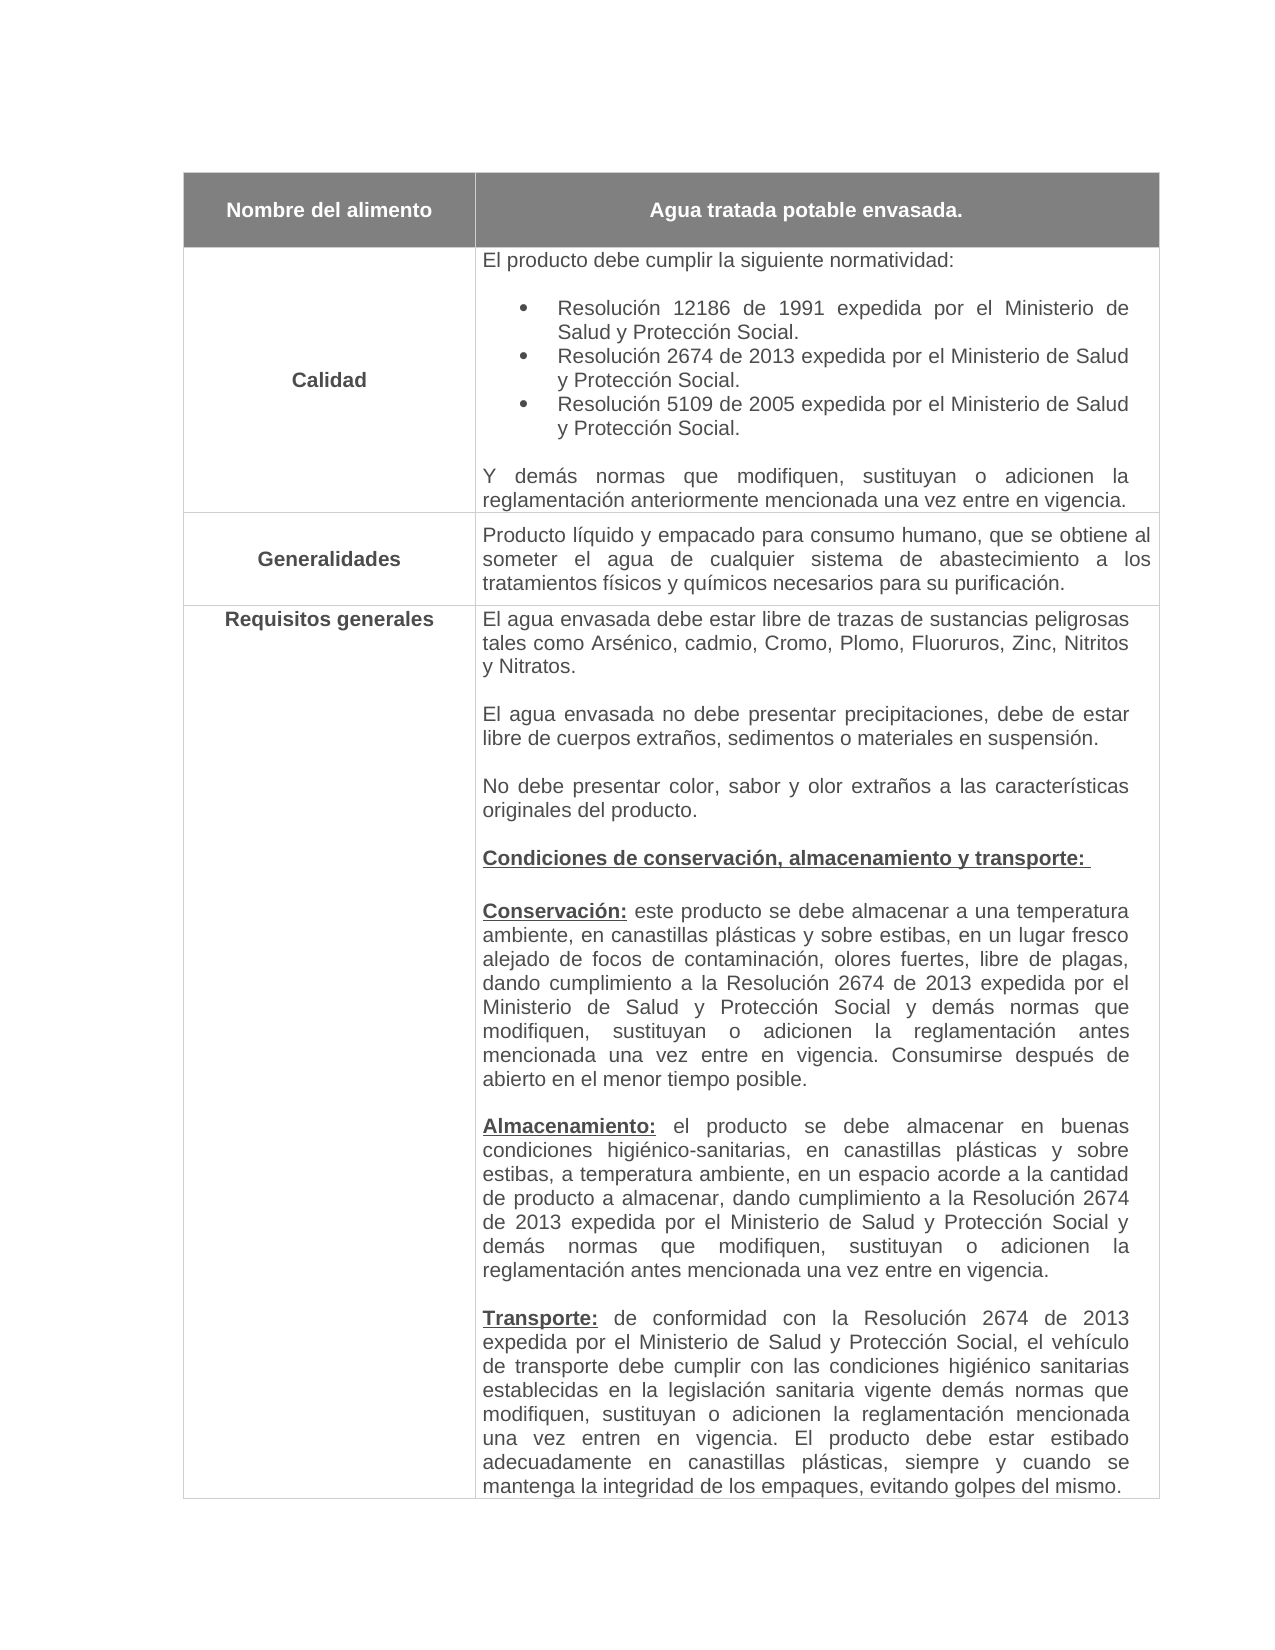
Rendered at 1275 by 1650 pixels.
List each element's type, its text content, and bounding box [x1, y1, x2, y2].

table_cell Generalidades [184, 513, 475, 605]
table_header Nombre del alimento [184, 173, 475, 247]
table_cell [184, 606, 475, 1498]
table_cell Producto líquido y empacado para consumo humano, que se obtiene al someter el agua de cualquier sistema de abastecimiento a los tratamientos físicos y químicos necesarios para su purificación. [476, 513, 1159, 605]
table_cell El producto debe cumplir la siguiente normatividad: Resolución 12186 de 1991 expedida por el Ministerio de Salud y Protección Social. Resolución 2674 de 2013 expedida por el Ministerio de Salud y Protección Social. Resolución 5109 de 2005 expedida por el Ministerio de Salud y Protección Social. Y demás normas que modifiquen, sustituyan o adicionen la reglamentación anteriormente mencionada una vez entre en vigencia. [476, 248, 1159, 512]
table_cell Calidad [184, 248, 475, 512]
table_header Agua tratada potable envasada. [476, 173, 1159, 247]
